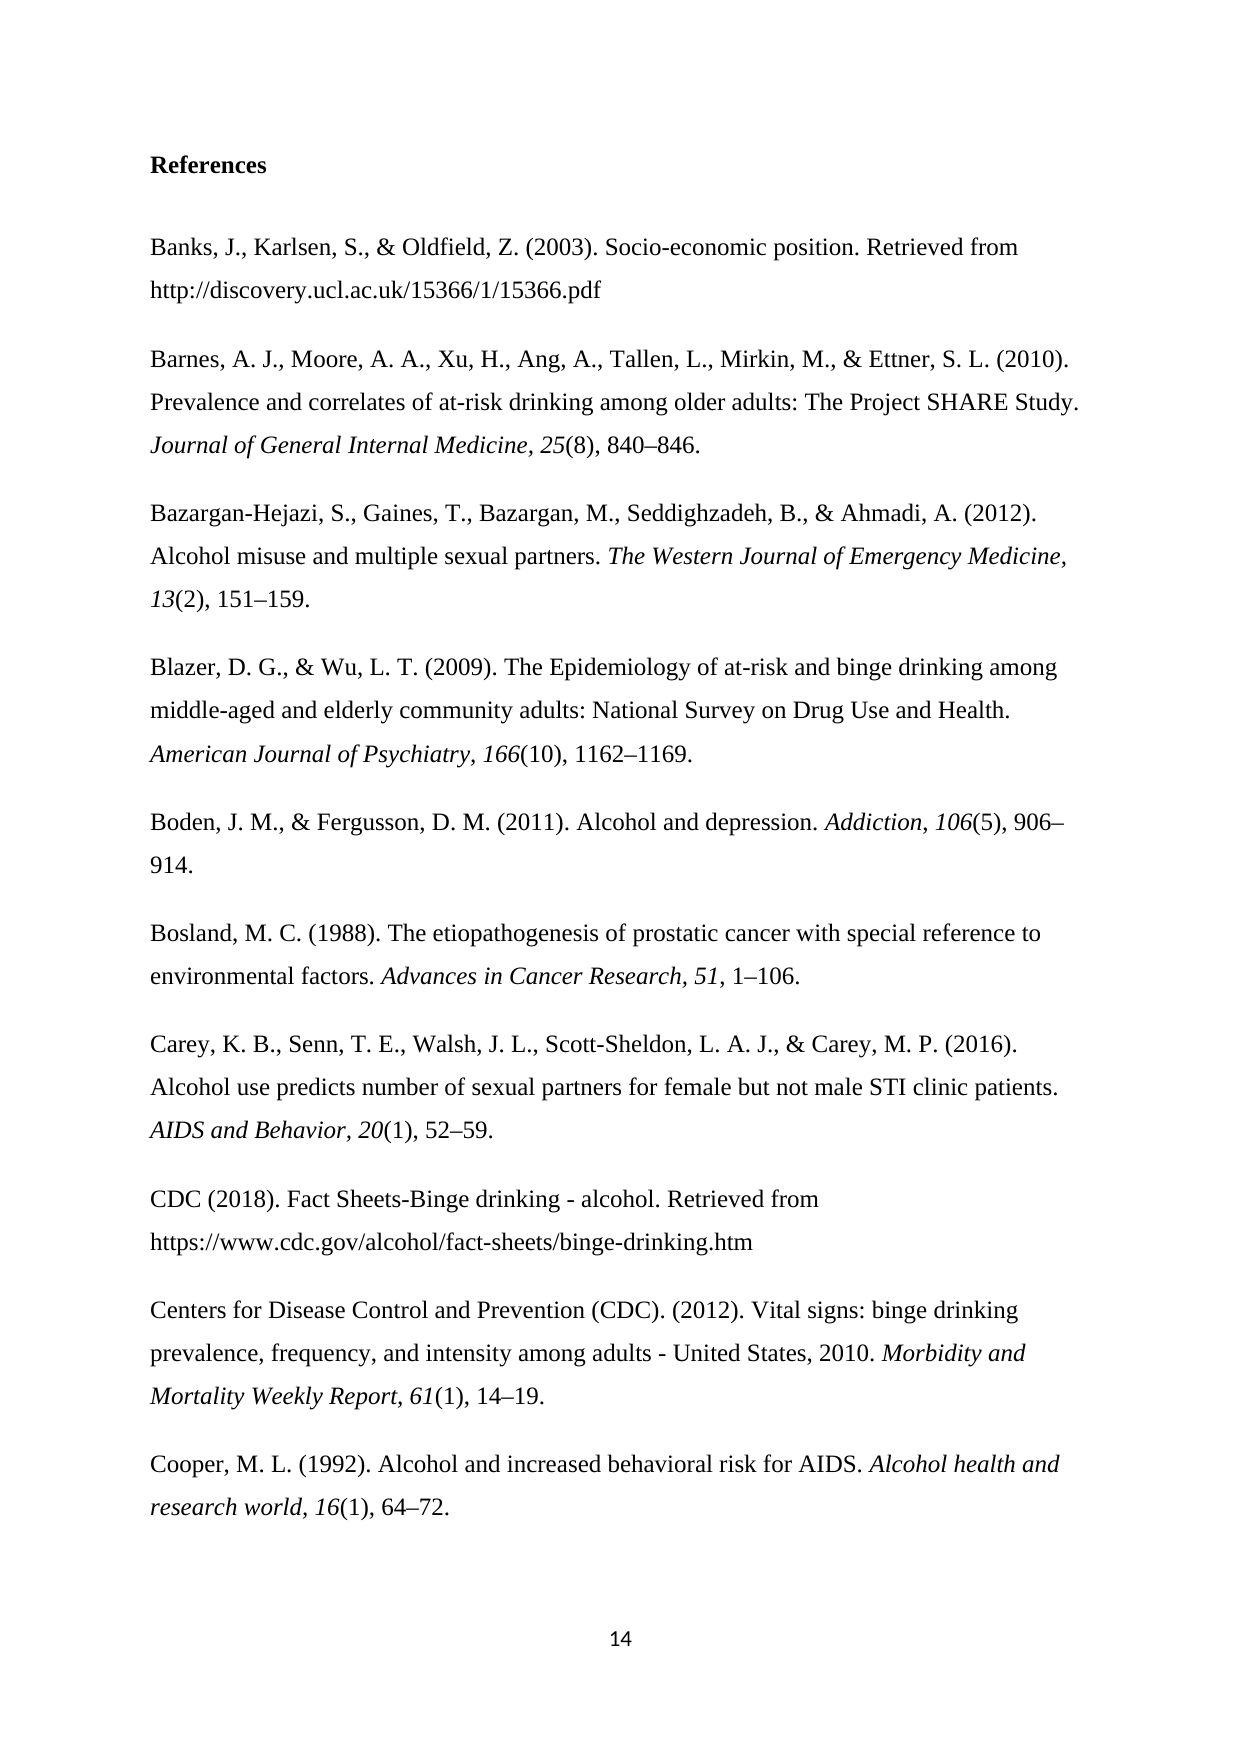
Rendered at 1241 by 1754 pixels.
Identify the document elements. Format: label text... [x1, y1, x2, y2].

text Bazargan-Hejazi, S., Gaines, T., Bazargan, M., Seddighzadeh, B., & Ahmadi, A. (2012). Alcohol misuse and multiple sexual partners. The Western Journal of Emergency Medicine, 13(2), 151–159. [150, 498, 1090, 613]
text Cooper, M. L. (1992). Alcohol and increased behavioral risk for AIDS. Alcohol health and research world, 16(1), 64–72. [150, 1449, 1090, 1521]
text CDC (2018). Fact Sheets-Binge drinking - alcohol. Retrieved from https://www.cdc.gov/alcohol/fact-sheets/binge-drinking.htm [150, 1184, 1090, 1256]
text Carey, K. B., Senn, T. E., Walsh, J. L., Scott-Sheldon, L. A. J., & Carey, M. P. (2016). Alcohol use predicts number of sexual partners for female but not male STI clinic patients. AIDS and Behavior, 20(1), 52–59. [150, 1029, 1090, 1144]
text Barnes, A. J., Moore, A. A., Xu, H., Ang, A., Tallen, L., Mirkin, M., & Ettner, S. L. (2010). Prevalence and correlates of at-risk drinking among older adults: The Project SHARE Study. Journal of General Internal Medicine, 25(8), 840–846. [150, 344, 1090, 459]
text Bosland, M. C. (1988). The etiopathogenesis of prostatic cancer with special reference to environmental factors. Advances in Cancer Research, 51, 1–106. [150, 918, 1090, 990]
text Blazer, D. G., & Wu, L. T. (2009). The Epidemiology of at-risk and binge drinking among middle-aged and elderly community adults: National Survey on Drug Use and Health. American Journal of Psychiatry, 166(10), 1162–1169. [150, 652, 1090, 767]
text Centers for Disease Control and Prevention (CDC). (2012). Vital signs: binge drinking prevalence, frequency, and intensity among adults - United States, 2010. Morbidity and Mortality Weekly Report, 61(1), 14–19. [150, 1295, 1090, 1410]
text Banks, J., Karlsen, S., & Oldfield, Z. (2003). Socio-economic position. Retrieved from http://discovery.ucl.ac.uk/15366/1/15366.pdf [150, 232, 1090, 304]
text Boden, J. M., & Fergusson, D. M. (2011). Alcohol and depression. Addiction, 106(5), 906–914. [150, 807, 1090, 879]
subtitle References [150, 150, 1090, 179]
